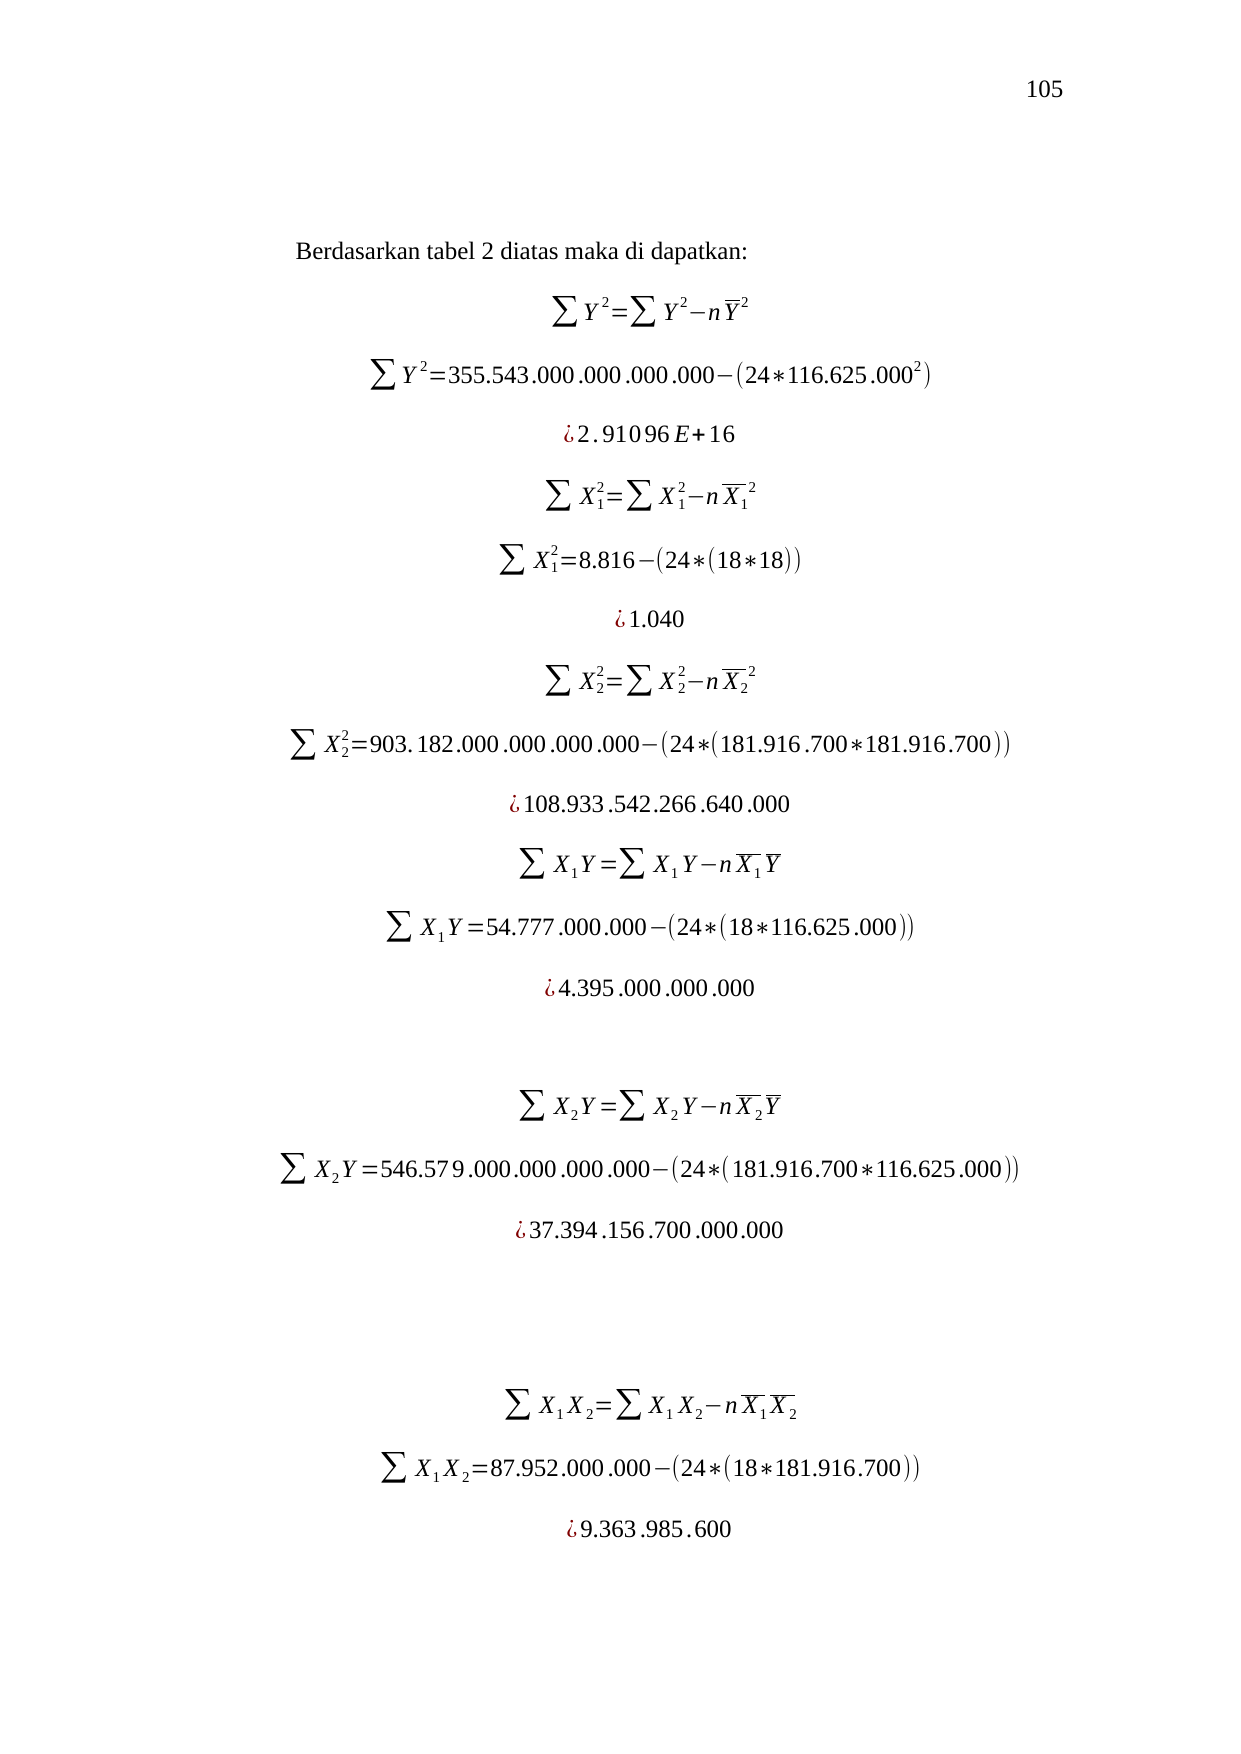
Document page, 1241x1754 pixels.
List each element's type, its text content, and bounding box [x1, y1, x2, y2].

text Berdasarkan tabel 2 diatas maka di dapatkan: [236, 236, 1063, 265]
